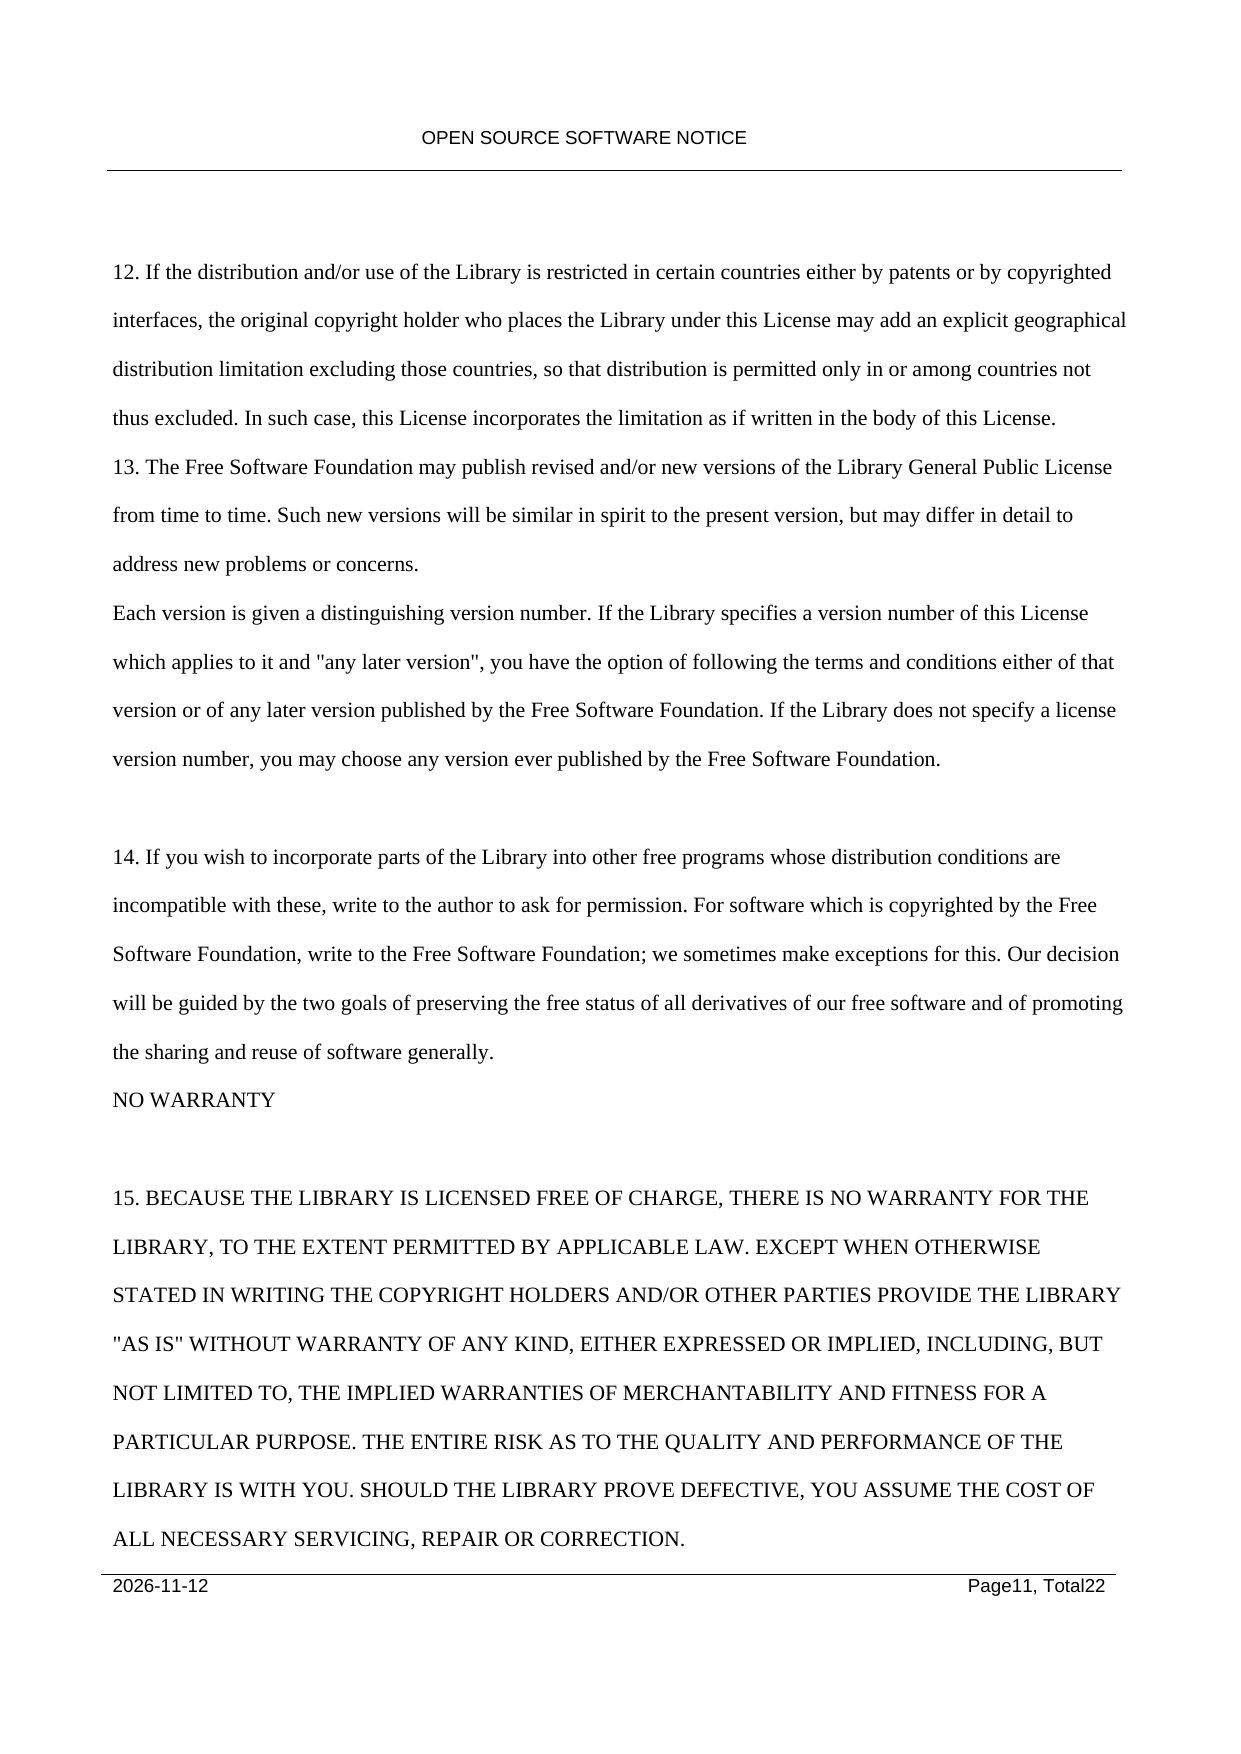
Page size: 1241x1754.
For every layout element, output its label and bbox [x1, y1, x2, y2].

text [112, 206, 1128, 1555]
